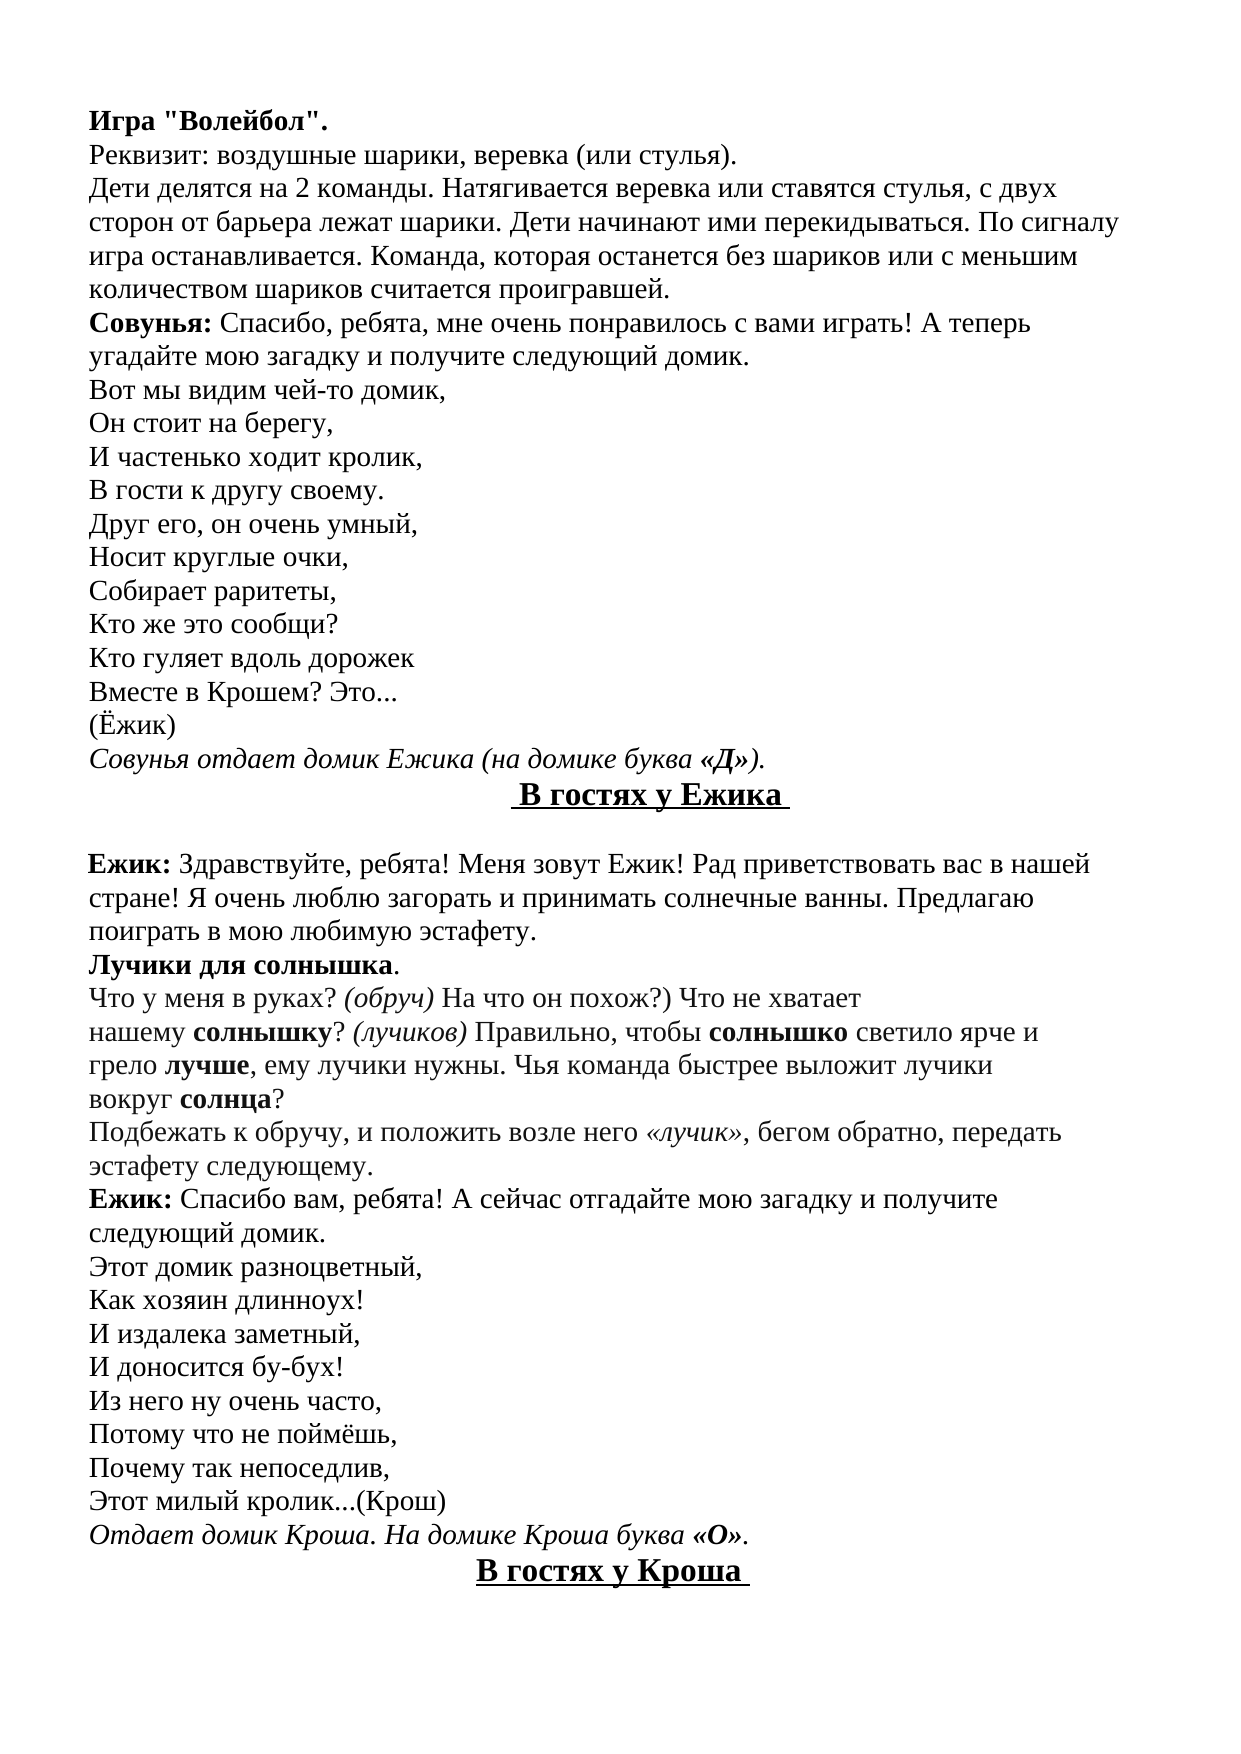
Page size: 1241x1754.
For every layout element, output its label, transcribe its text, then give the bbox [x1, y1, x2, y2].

text Что у меня в руках? (обруч) На что он похож?) Что не хватает [89, 980, 1137, 1014]
text В гостях у Ежика [164, 774, 1137, 813]
text нашему солнышку? (лучиков) Правильно, чтобы солнышко светило ярче и [89, 1014, 1137, 1047]
text В гостях у Кроша [89, 1551, 1137, 1589]
text грело лучше, ему лучики нужны. Чья команда быстрее выложит лучики [89, 1047, 1137, 1081]
text Ежик: Здравствуйте, ребята! Меня зовут Ежик! Рад приветствовать вас в нашей [0, 813, 1137, 880]
text вокруг солнца? [89, 1081, 1137, 1114]
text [89, 103, 1137, 774]
text поиграть в мою любимую эстафету. [89, 913, 1137, 947]
text стране! Я очень люблю загорать и принимать солнечные ванны. Предлагаю [89, 880, 1137, 913]
text Подбежать к обручу, и положить возле него «лучик», бегом обратно, передать эстафету следующему. Ежик: Спасибо вам, ребята! А сейчас отгадайте мою загадку и получите следующий домик. Этот домик разноцветный, Как хозяин длинноух! И издалека заметный, И доносится бу-бух! Из него ну очень часто, Потому что не поймёшь, Почему так непоседлив, Этот милый кролик...(Крош) Отдает домик Кроша. На домике Кроша буква «О». [89, 1114, 1137, 1551]
text Лучики для солнышка. [89, 947, 1137, 980]
